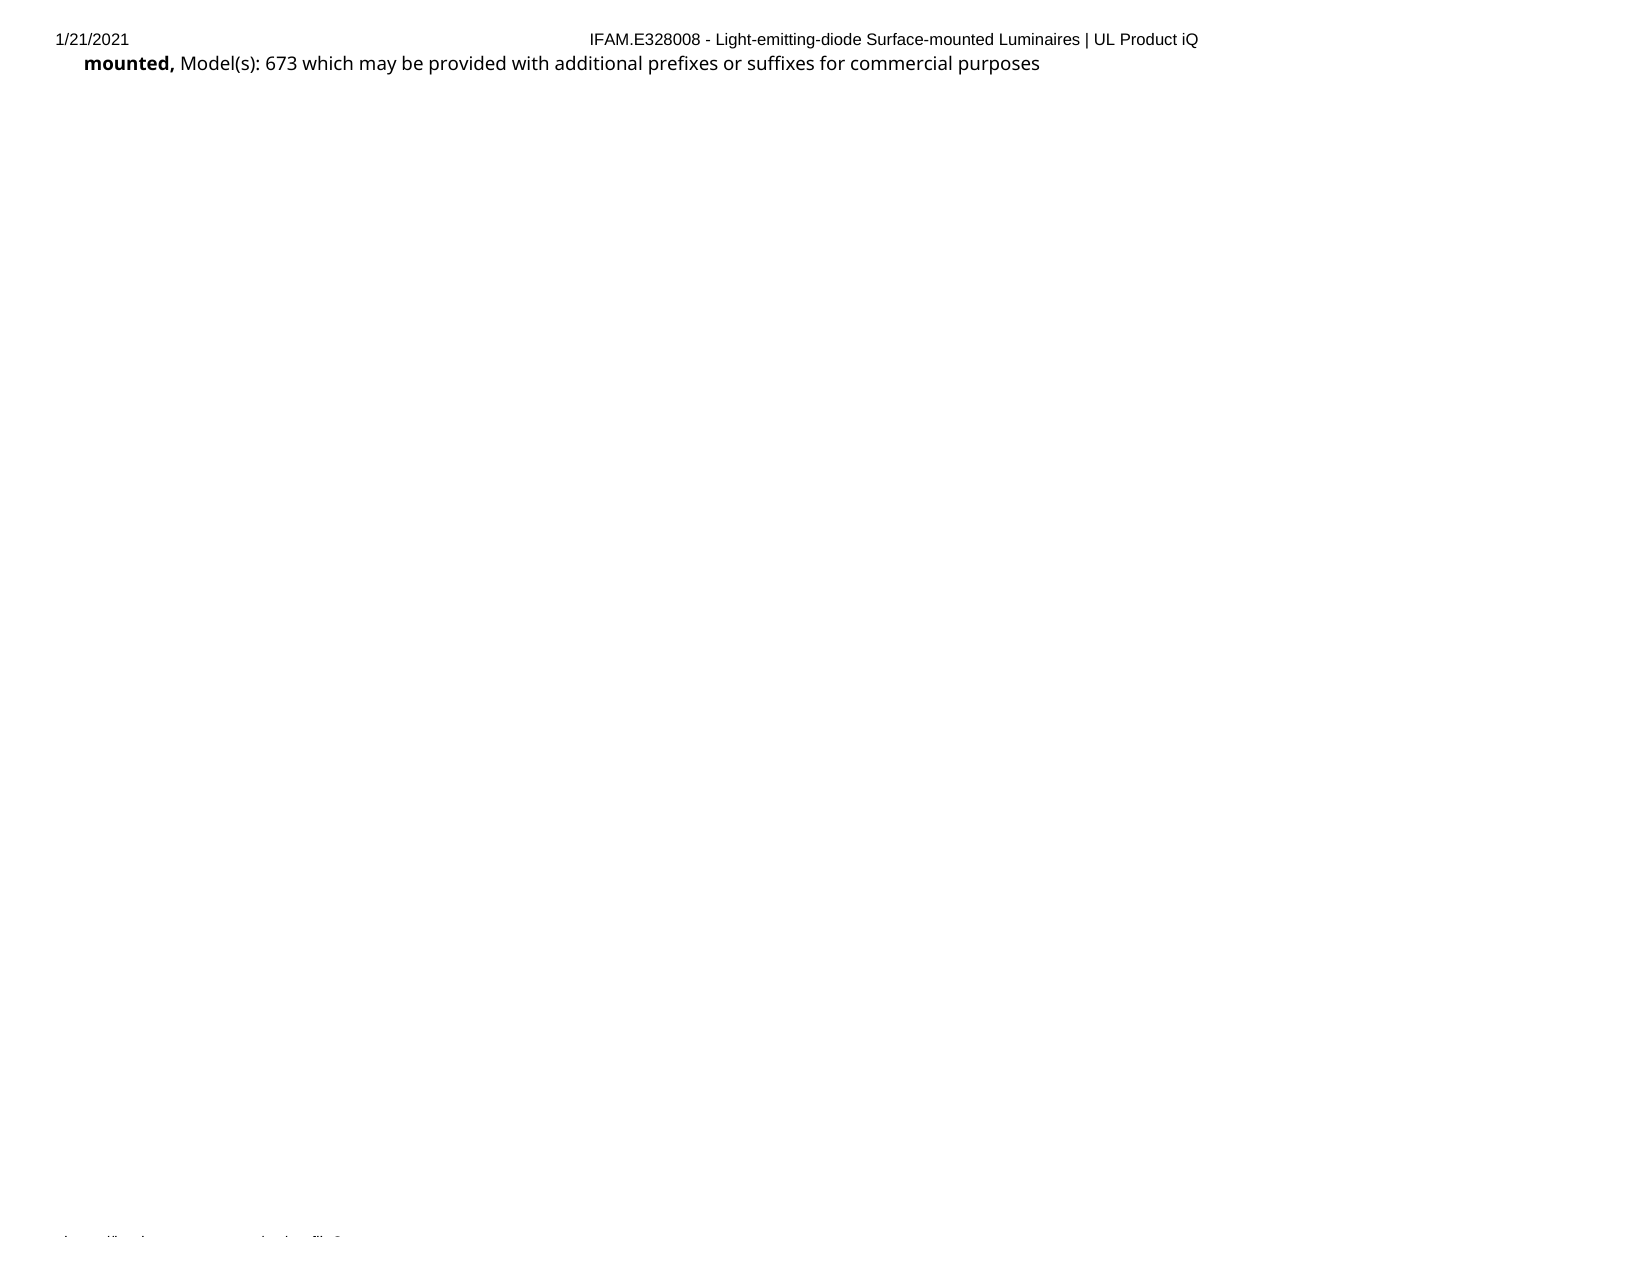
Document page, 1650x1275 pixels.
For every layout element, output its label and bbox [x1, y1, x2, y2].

text [84, 50, 1374, 76]
